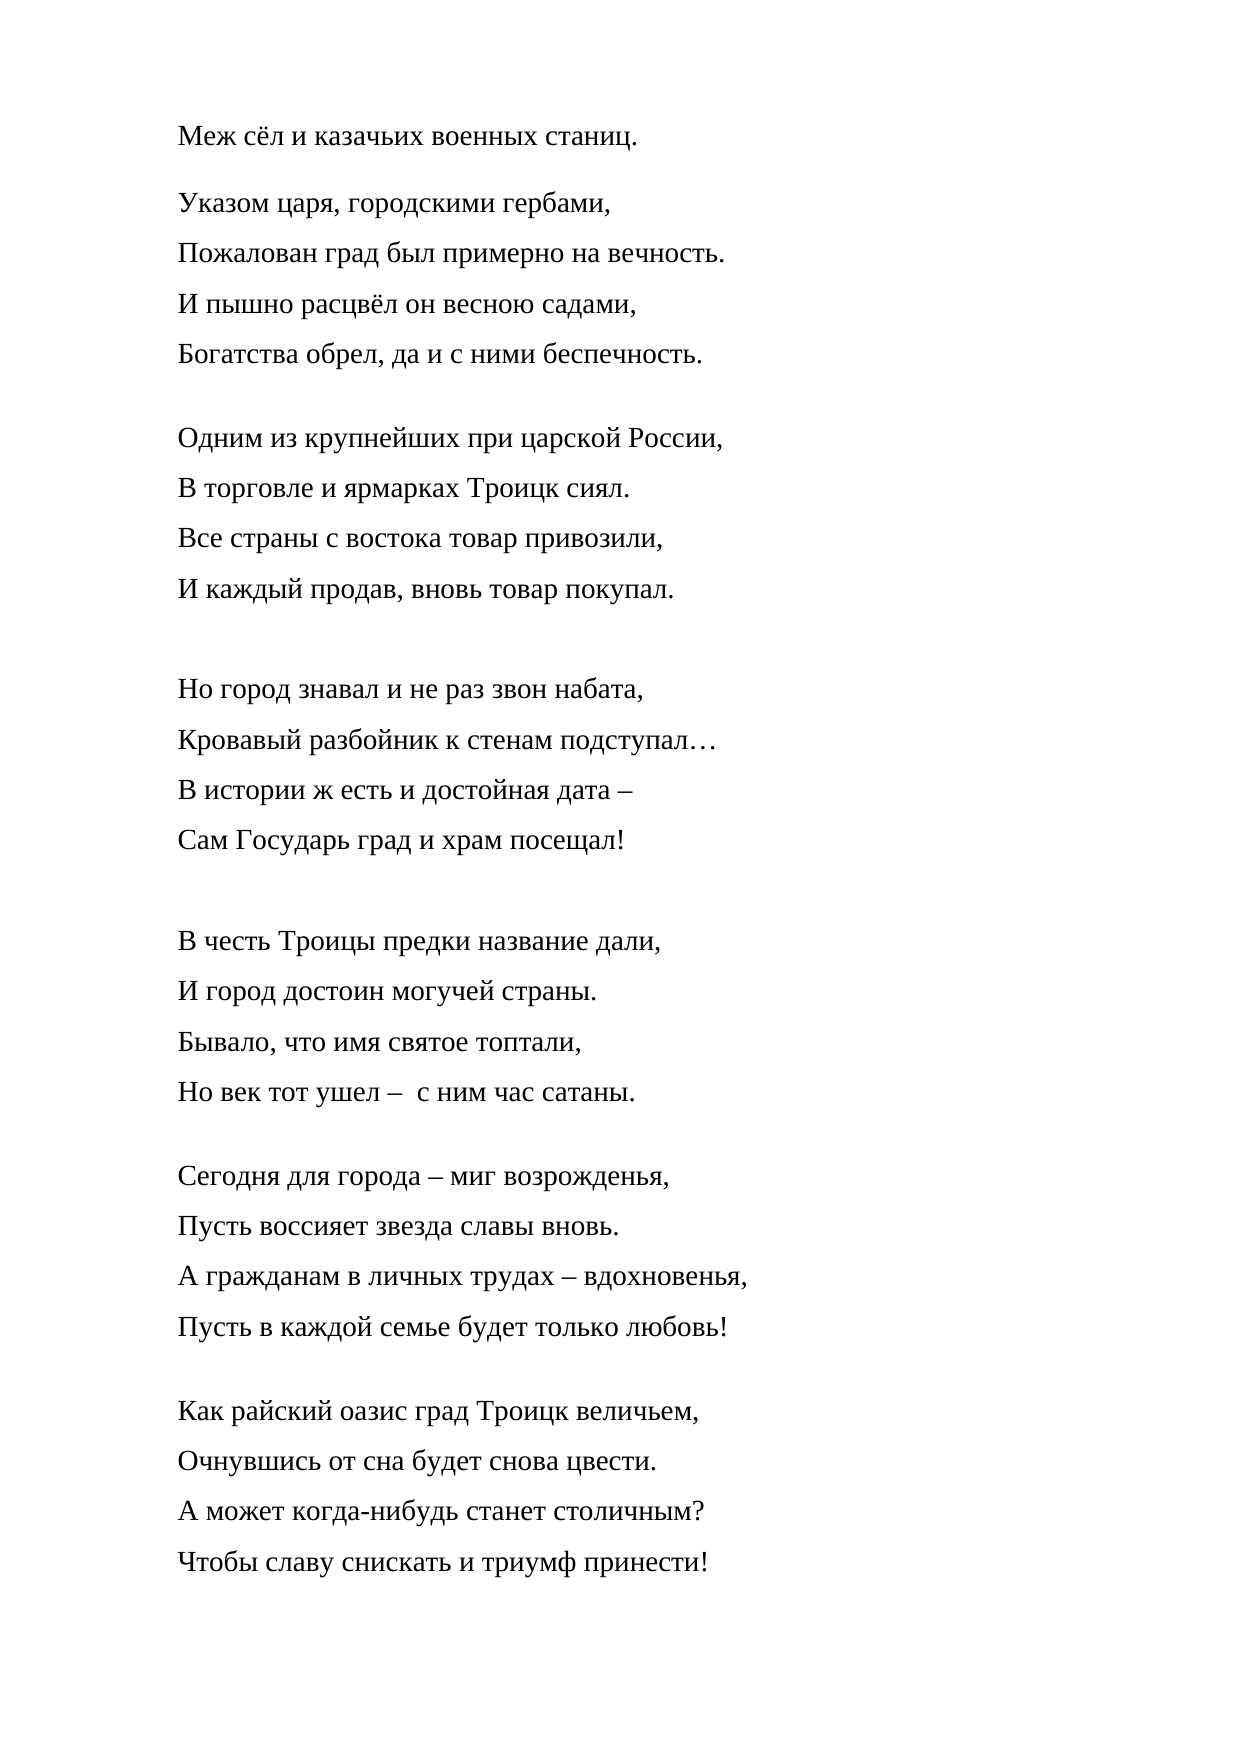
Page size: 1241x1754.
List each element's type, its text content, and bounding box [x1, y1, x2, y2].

text В торговле и ярмарках Троицк сиял. [177, 470, 1152, 504]
text В честь Троицы предки название дали, [177, 923, 1152, 957]
text Бывало, что имя святое топтали, [177, 1024, 1152, 1057]
text И город достоин могучей страны. [177, 973, 1152, 1007]
text Сам Государь град и храм посещал! [177, 822, 1152, 856]
text Сегодня для города – миг возрожденья, [177, 1158, 1152, 1191]
text И пышно расцвёл он весною садами, [177, 286, 1152, 319]
text Пусть в каждой семье будет только любовь! [177, 1309, 1152, 1342]
text А гражданам в личных трудах – вдохновенья, [177, 1258, 1152, 1292]
text Все страны с востока товар привозили, [177, 521, 1152, 554]
text Чтобы славу снискать и триумф принести! [177, 1544, 1152, 1577]
text Кровавый разбойник к стенам подступал… [177, 722, 1152, 755]
text Указом царя, городскими гербами, [177, 185, 1152, 219]
text Одним из крупнейших при царской России, [177, 420, 1152, 453]
text Но город знавал и не раз звон набата, [177, 672, 1152, 705]
text Пожалован град был примерно на вечность. [177, 236, 1152, 269]
text Но век тот ушел – с ним час сатаны. [177, 1074, 1152, 1108]
text И каждый продав, вновь товар покупал. [177, 571, 1152, 604]
text Очнувшись от сна будет снова цвести. [177, 1443, 1152, 1477]
text Как райский оазис град Троицк величьем, [177, 1393, 1152, 1426]
text Богатства обрел, да и с ними беспечность. [177, 336, 1152, 370]
text В истории ж есть и достойная дата – [177, 772, 1152, 806]
text А может когда-нибудь станет столичным? [177, 1493, 1152, 1527]
text Пусть воссияет звезда славы вновь. [177, 1208, 1152, 1242]
text Меж сёл и казачьих военных станиц. [177, 118, 1152, 152]
